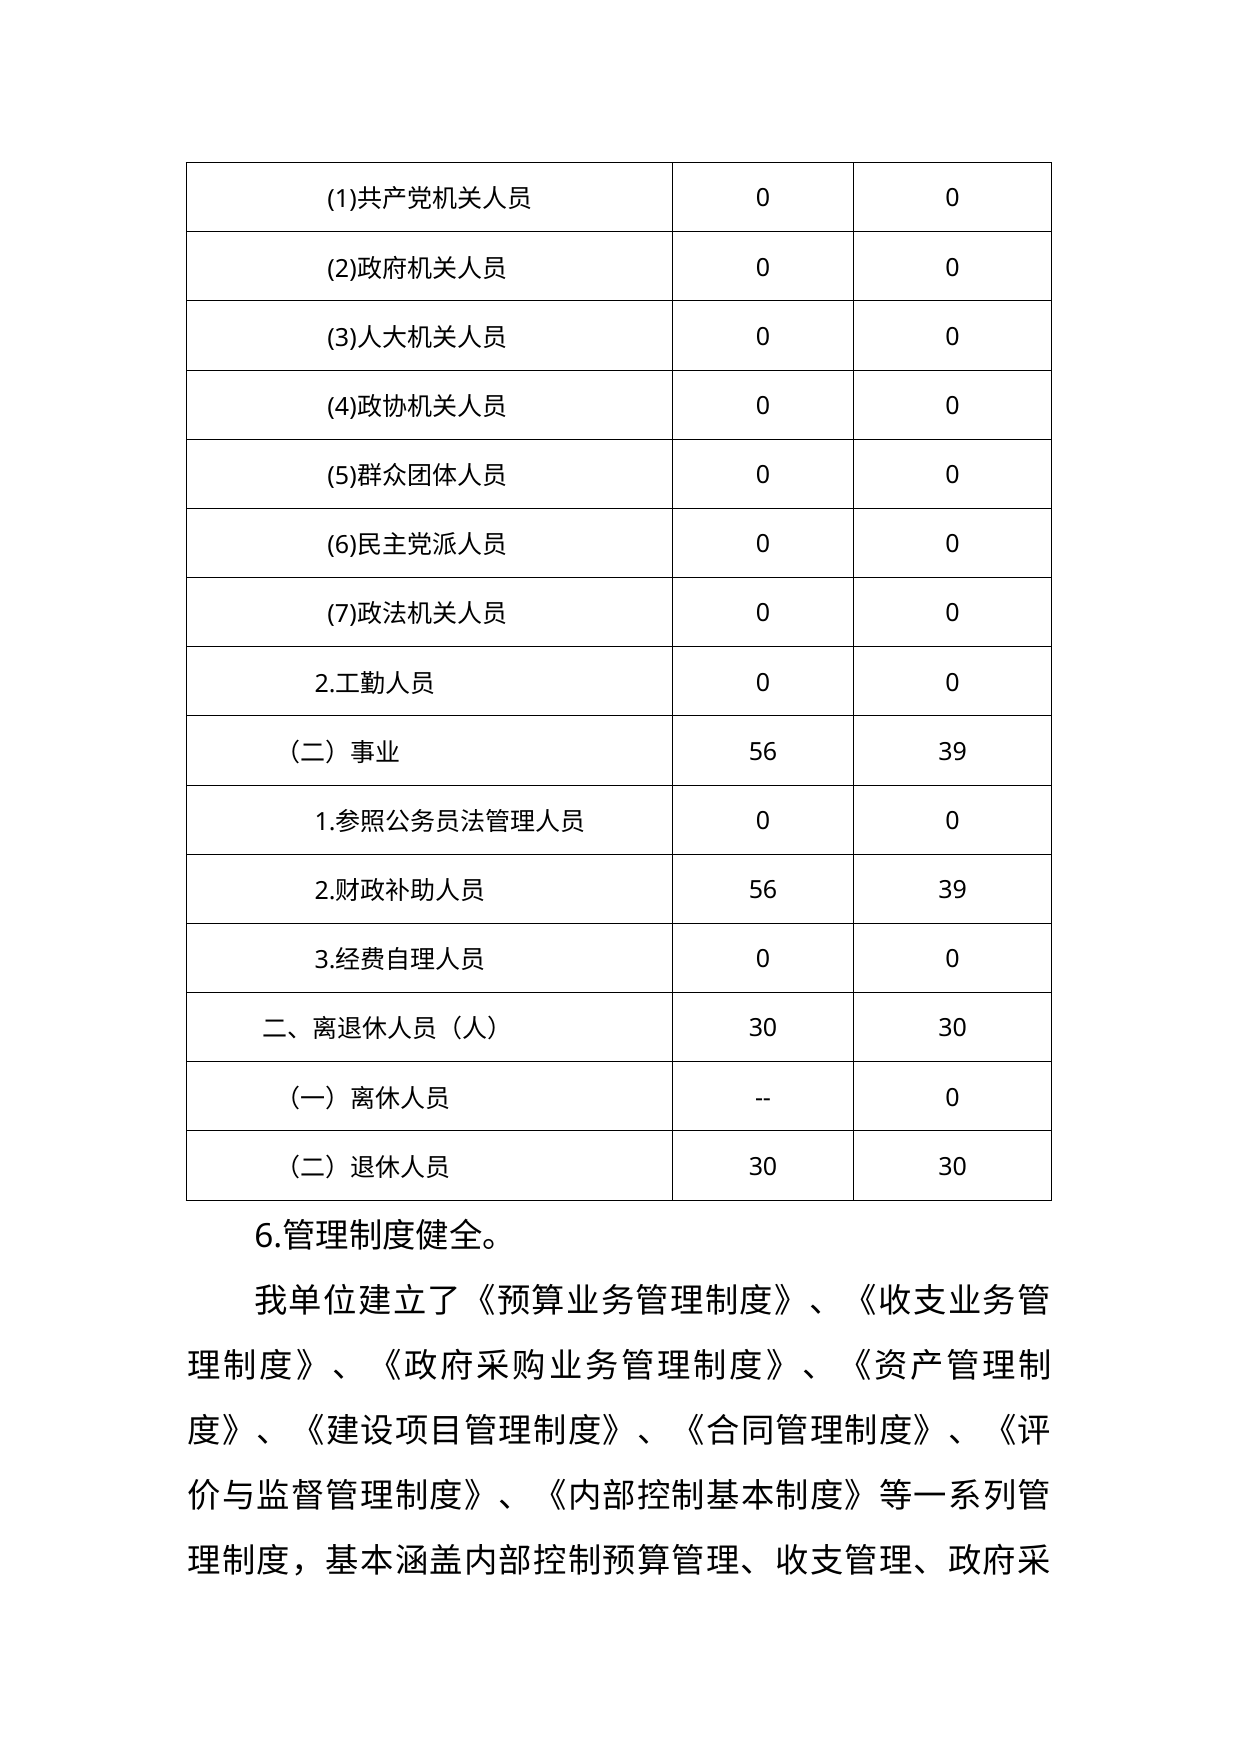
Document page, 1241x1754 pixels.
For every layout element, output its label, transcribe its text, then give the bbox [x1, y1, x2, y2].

table_cell 2.财政补助人员 [187, 855, 672, 923]
table_cell 30 [854, 1131, 1051, 1199]
table_cell (6)民主党派人员 [187, 509, 672, 577]
table_cell 0 [673, 232, 853, 300]
table_cell (7)政法机关人员 [187, 578, 672, 646]
table_cell （二）事业 [187, 716, 672, 784]
table_cell 0 [854, 647, 1051, 715]
table_cell 0 [673, 578, 853, 646]
table_cell 0 [673, 163, 853, 231]
table_cell （二）退休人员 [187, 1131, 672, 1199]
table_cell 1.参照公务员法管理人员 [187, 786, 672, 854]
table_cell 30 [673, 1131, 853, 1199]
table_cell 0 [854, 301, 1051, 369]
table_cell 2.工勤人员 [187, 647, 672, 715]
table_cell (4)政协机关人员 [187, 371, 672, 439]
table_cell 3.经费自理人员 [187, 924, 672, 992]
table_cell （一）离休人员 [187, 1062, 672, 1130]
table_cell 0 [673, 924, 853, 992]
table_cell 0 [854, 440, 1051, 508]
table_cell 二、离退休人员（人） [187, 993, 672, 1061]
table_cell 0 [854, 924, 1051, 992]
table_cell 0 [673, 509, 853, 577]
table_cell 0 [673, 647, 853, 715]
table_cell 56 [673, 716, 853, 784]
table_cell 0 [854, 232, 1051, 300]
table_cell 0 [854, 509, 1051, 577]
table_cell 0 [673, 301, 853, 369]
table_cell 0 [854, 371, 1051, 439]
table_cell 30 [854, 993, 1051, 1061]
table_cell 0 [673, 786, 853, 854]
table_cell 0 [854, 578, 1051, 646]
table_cell 39 [854, 855, 1051, 923]
table_cell 0 [854, 786, 1051, 854]
table_cell 39 [854, 716, 1051, 784]
table_cell 0 [673, 440, 853, 508]
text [187, 1266, 1053, 1591]
table_cell (3)人大机关人员 [187, 301, 672, 369]
table_cell 0 [854, 163, 1051, 231]
text 6.管理制度健全。 [187, 1201, 1053, 1266]
table_cell (5)群众团体人员 [187, 440, 672, 508]
table_cell (2)政府机关人员 [187, 232, 672, 300]
table_cell 56 [673, 855, 853, 923]
table_cell (1)共产党机关人员 [187, 163, 672, 231]
table_cell 30 [673, 993, 853, 1061]
table_cell -- [673, 1062, 853, 1130]
table_cell 0 [854, 1062, 1051, 1130]
table_cell 0 [673, 371, 853, 439]
